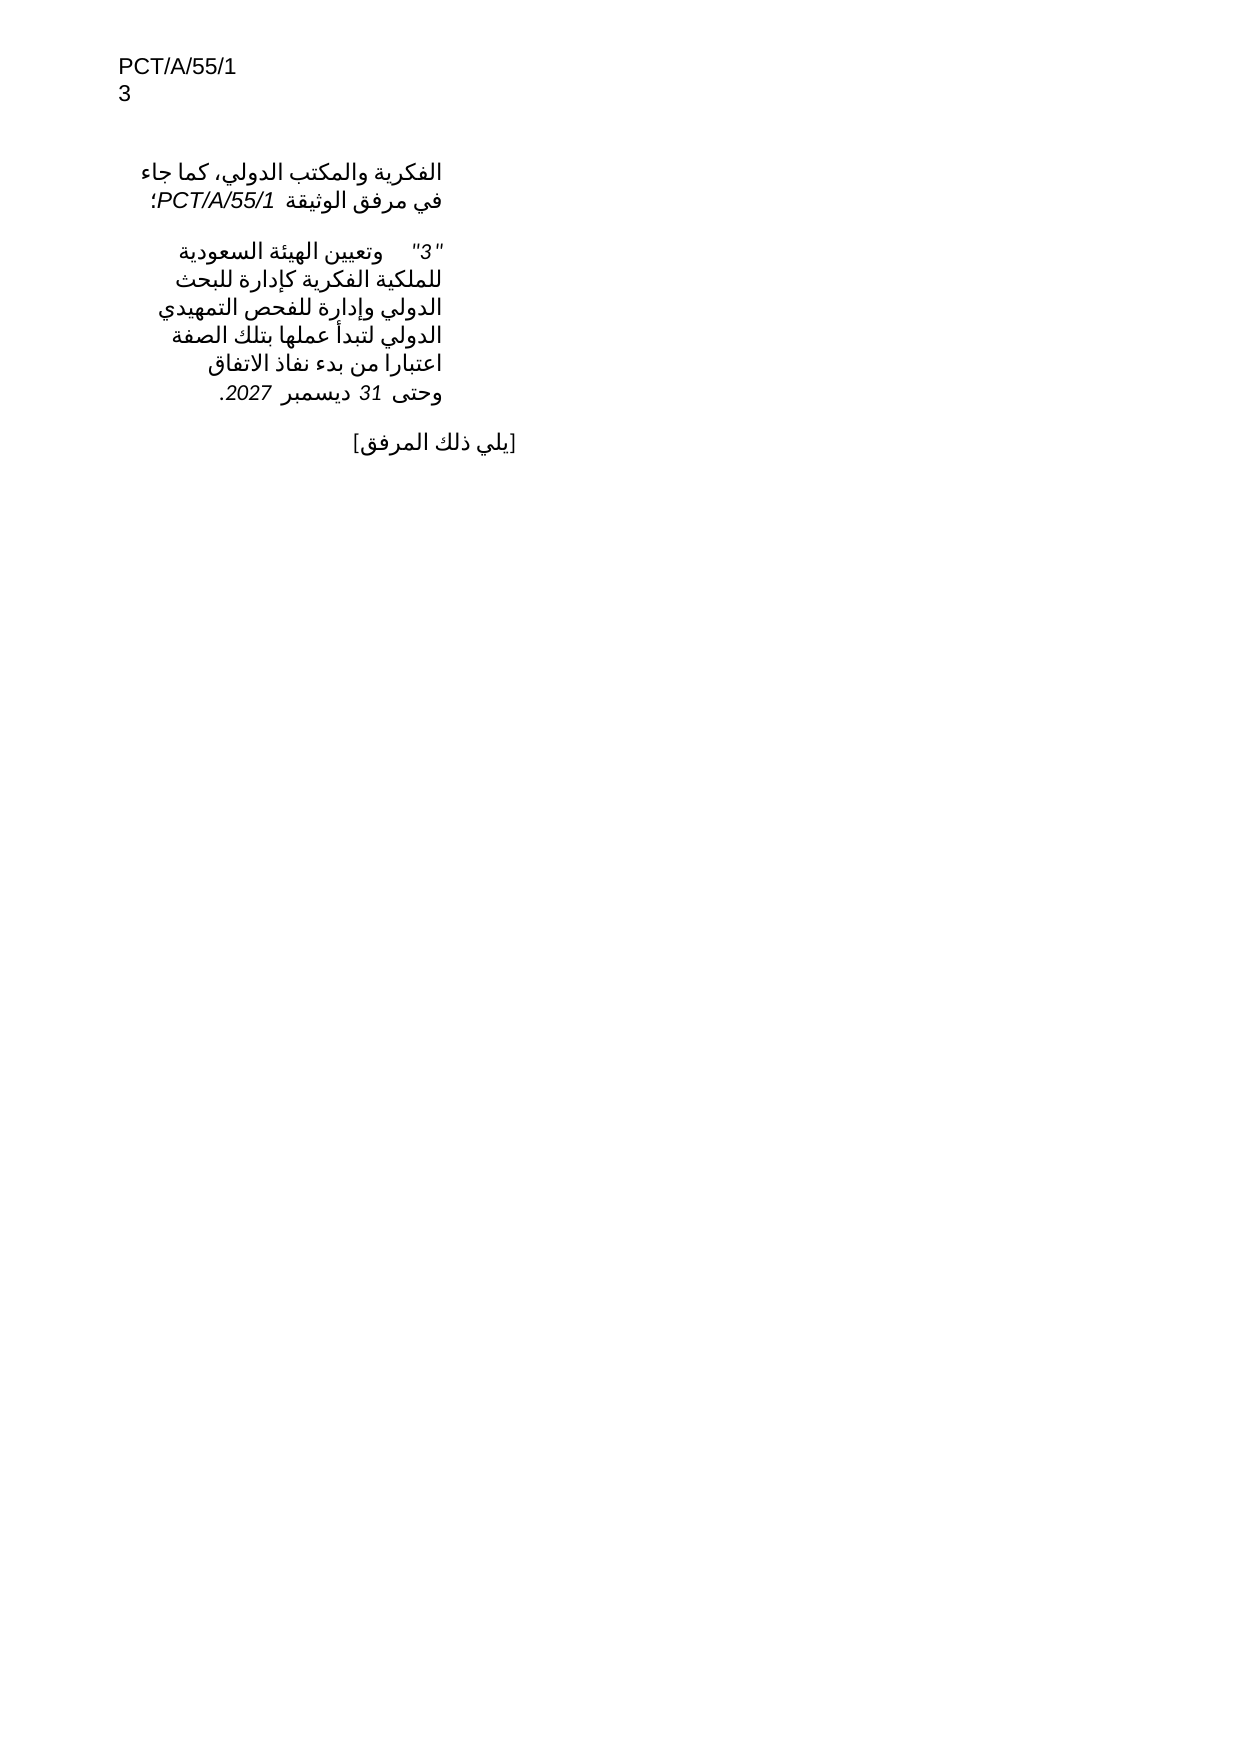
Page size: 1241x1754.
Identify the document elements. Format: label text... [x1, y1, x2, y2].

text "3" وتعيين الهيئة السعودية للملكية الفكرية كإدارة للبحث الدولي وإدارة للفحص التمهيدي الدولي لتبدأ عملها بتلك الصفة اعتبارا من بدء نفاذ الاتفاق وحتى 31 ديسمبر 2027. [118, 237, 443, 406]
text [يلي ذلك المرفق] [118, 428, 516, 457]
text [118, 158, 443, 214]
